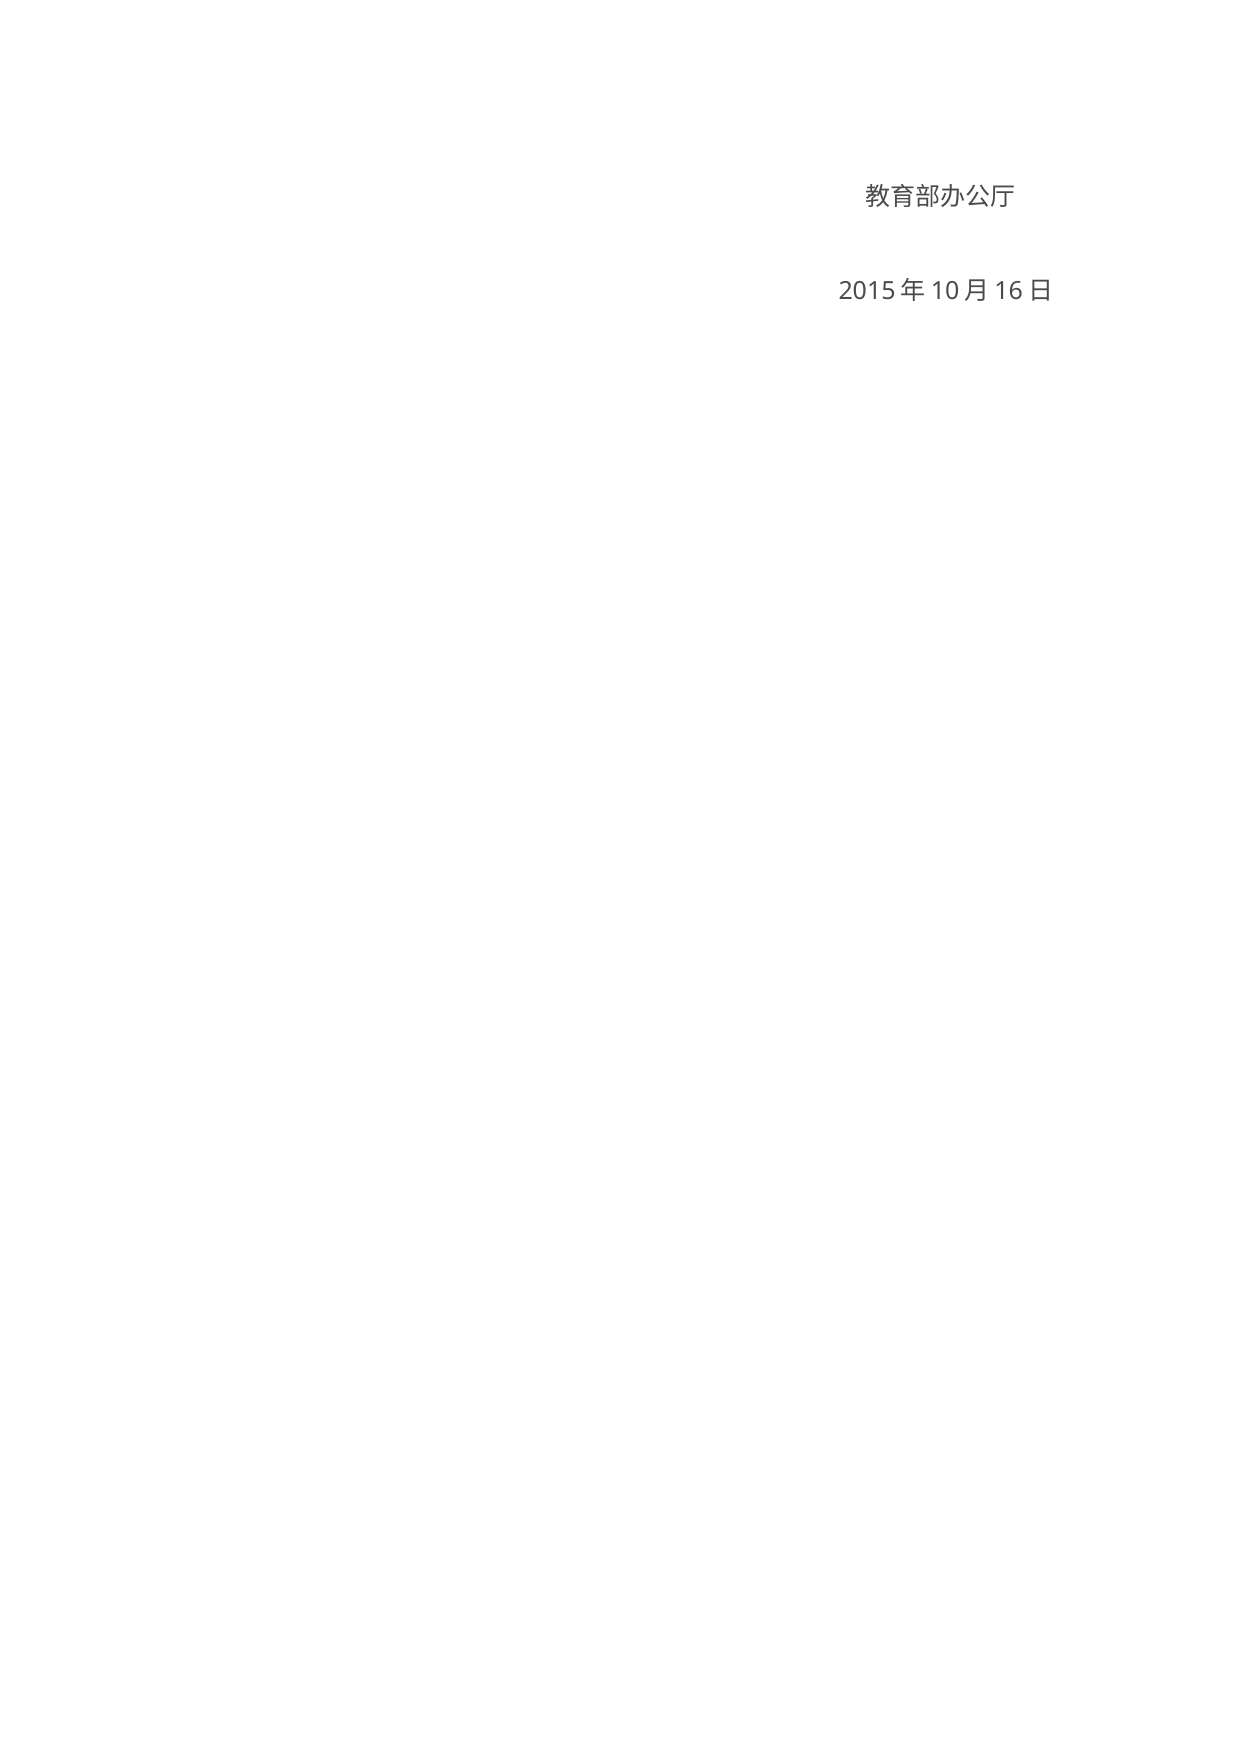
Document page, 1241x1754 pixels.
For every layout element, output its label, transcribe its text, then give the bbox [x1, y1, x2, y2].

text 2015年10月16日 [187, 256, 1053, 321]
text 教育部办公厅 [187, 162, 1015, 227]
